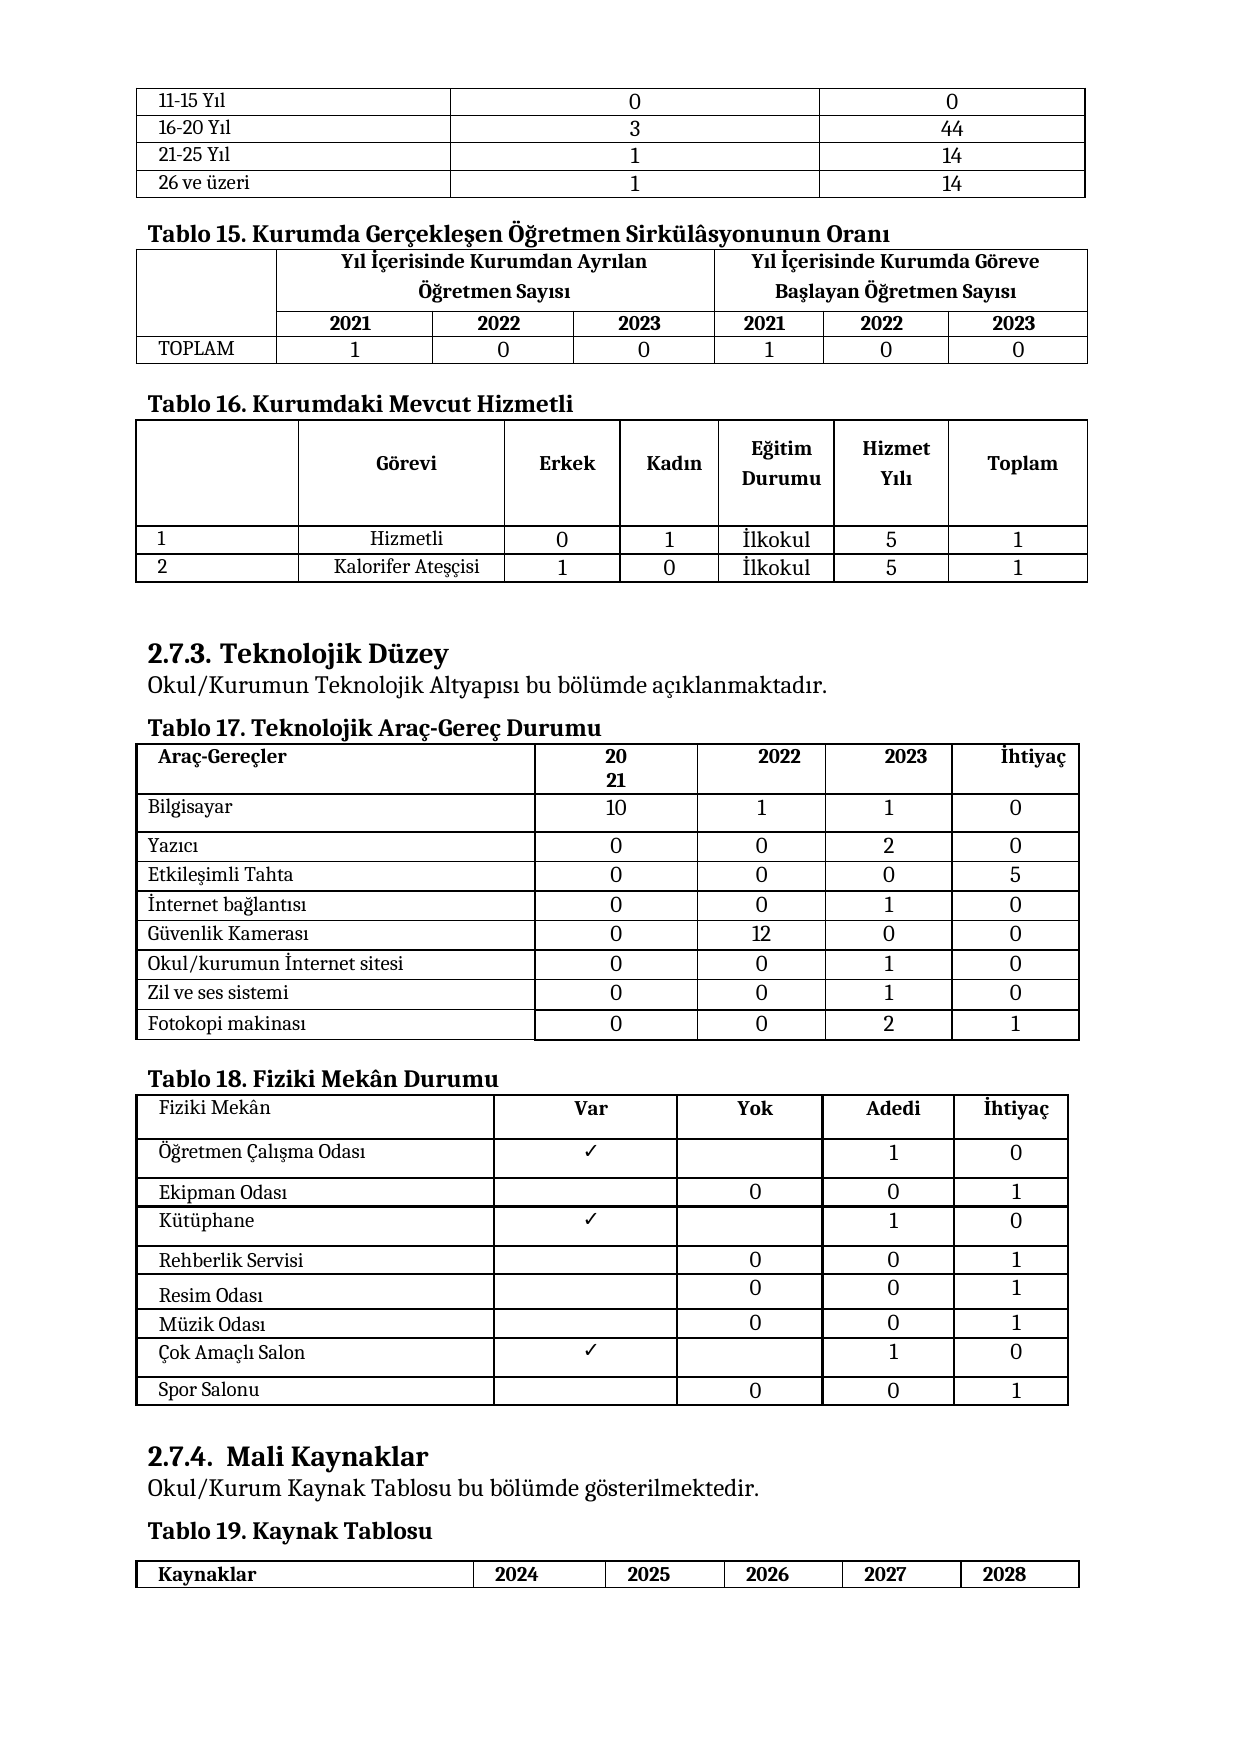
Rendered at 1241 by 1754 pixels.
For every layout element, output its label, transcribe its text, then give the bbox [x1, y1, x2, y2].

table_cell İlkokul [719, 527, 833, 553]
table_header Araç-Gereçler [138, 745, 534, 793]
table_cell 2021 [277, 312, 432, 336]
table_cell 0 [698, 951, 825, 979]
table_header Yıl İçerisinde Kurumdan Ayrılan Öğretmen Sayısı [277, 250, 714, 311]
table_cell 0 [678, 1247, 821, 1273]
table_cell 3 [451, 116, 819, 142]
table_cell Kalorifer Ateşçisi [299, 555, 504, 581]
table_cell Güvenlik Kamerası [138, 921, 534, 949]
table_header 2026 [725, 1562, 842, 1586]
table_cell 0 [698, 833, 825, 861]
table_cell 0 [451, 89, 819, 115]
table_cell İlkokul [719, 555, 833, 581]
table_cell 0 [820, 89, 1084, 115]
table_cell 1 [826, 951, 951, 979]
table_cell 0 [824, 1310, 953, 1337]
table_cell 2 [826, 833, 951, 861]
text Tablo 17. Teknolojik Araç-Gereç Durumu [148, 714, 1127, 743]
table_cell 1 [451, 143, 819, 170]
table_cell 1 [949, 555, 1087, 581]
table_cell [495, 1247, 676, 1273]
table_cell 0 [536, 862, 697, 890]
table_header [137, 421, 298, 525]
table_cell 1 [826, 795, 951, 831]
table_cell Kütüphane [138, 1208, 493, 1244]
text Okul/Kurum Kaynak Tablosu bu bölümde gösterilmektedir. [148, 1474, 980, 1503]
table_cell 44 [820, 116, 1084, 142]
text Tablo 15. Kurumda Gerçekleşen Öğretmen Sirkülâsyonunun Oranı [148, 220, 1127, 248]
table_cell 0 [826, 921, 951, 949]
table_header Yıl İçerisinde Kurumda Göreve Başlayan Öğretmen Sayısı [715, 250, 1087, 311]
table_cell 5 [835, 555, 948, 581]
table_cell 14 [820, 171, 1084, 197]
table_cell 0 [621, 555, 718, 581]
table_cell 0 [953, 951, 1078, 979]
table_cell 0 [824, 1378, 953, 1404]
table_header Fiziki Mekân [138, 1096, 493, 1138]
table_cell ✓ [495, 1339, 676, 1376]
table_header Hizmet Yılı [835, 421, 948, 525]
table_cell 21-25 Yıl [137, 143, 450, 170]
table_cell 12 [698, 921, 825, 949]
table_header Adedi [824, 1096, 953, 1138]
table_header 2025 [606, 1562, 724, 1586]
table_cell 11-15 Yıl [137, 89, 450, 115]
table_cell Spor Salonu [138, 1378, 493, 1404]
table_cell 2023 [574, 312, 714, 336]
table_cell 0 [953, 980, 1078, 1009]
table_cell Yazıcı [138, 833, 534, 861]
table_cell 0 [536, 921, 697, 949]
table_cell 0 [953, 921, 1078, 949]
table_cell Zil ve ses sistemi [138, 980, 534, 1009]
table_cell 0 [953, 795, 1078, 831]
table_cell Resim Odası [138, 1275, 493, 1308]
table_header Var [495, 1096, 676, 1138]
table_cell 1 [955, 1310, 1067, 1337]
table_header Eğitim Durumu [719, 421, 833, 525]
table_cell 1 [137, 527, 298, 553]
table_cell 0 [955, 1339, 1067, 1376]
table_cell 1 [277, 337, 432, 363]
table_cell ✓ [495, 1140, 676, 1177]
table_header 2028 [962, 1562, 1078, 1586]
subtitle Mali Kaynaklar [148, 1440, 1127, 1474]
table_cell 2023 [949, 312, 1087, 336]
table_cell Rehberlik Servisi [138, 1247, 493, 1273]
table_cell 5 [835, 527, 948, 553]
table_cell 1 [949, 527, 1087, 553]
table_cell 5 [953, 862, 1078, 890]
table_cell Müzik Odası [138, 1310, 493, 1337]
table_cell [495, 1179, 676, 1205]
table_header İhtiyaç [955, 1096, 1067, 1138]
table_cell 1 [451, 171, 819, 197]
table_cell 0 [953, 833, 1078, 861]
table_header Yok [678, 1096, 821, 1138]
table_cell Hizmetli [299, 527, 504, 553]
table_cell 10 [536, 795, 697, 831]
text Tablo 18. Fiziki Mekân Durumu [148, 1065, 1127, 1094]
table_cell 0 [678, 1378, 821, 1404]
table_cell 0 [698, 862, 825, 890]
text Tablo 19. Kaynak Tablosu [148, 1517, 980, 1546]
table_cell [678, 1140, 821, 1177]
table_cell 0 [678, 1310, 821, 1337]
table_header Erkek [505, 421, 619, 525]
table_cell 0 [536, 951, 697, 979]
table_header 2022 [698, 745, 825, 793]
table_cell 0 [536, 1011, 697, 1039]
table_cell 1 [955, 1179, 1067, 1205]
table_cell Fotokopi makinası [138, 1010, 534, 1039]
table_cell 1 [824, 1140, 953, 1177]
table_cell 0 [824, 337, 948, 363]
table_cell [678, 1208, 821, 1244]
table_cell 0 [824, 1179, 953, 1205]
table_cell 1 [826, 892, 951, 920]
table_cell 1 [715, 337, 823, 363]
table_header 2024 [474, 1562, 605, 1586]
table_cell ✓ [495, 1208, 676, 1244]
table_cell Ekipman Odası [138, 1179, 493, 1205]
table_header [137, 250, 276, 336]
table_cell Öğretmen Çalışma Odası [138, 1140, 493, 1177]
table_cell 26 ve üzeri [137, 171, 450, 197]
table_cell 0 [574, 337, 714, 363]
table_cell [495, 1310, 676, 1337]
table_cell 2021 [715, 312, 823, 336]
table_cell 1 [826, 980, 951, 1009]
table_cell 2 [826, 1011, 951, 1039]
table_cell 1 [824, 1208, 953, 1244]
table_cell 1 [955, 1275, 1067, 1308]
table_cell 0 [536, 980, 697, 1009]
table_cell 1 [953, 1011, 1078, 1039]
text Okul/Kurumun Teknolojik Altyapısı bu bölümde açıklanmaktadır. [148, 671, 980, 699]
table_header Kaynaklar [138, 1562, 473, 1586]
table_cell 0 [953, 892, 1078, 920]
table_cell 1 [698, 795, 825, 831]
table_cell 0 [536, 892, 697, 920]
table_cell 14 [820, 143, 1084, 170]
table_cell Okul/kurumun İnternet sitesi [138, 951, 534, 979]
table_cell Etkileşimli Tahta [138, 862, 534, 890]
table_cell [678, 1339, 821, 1376]
table_cell TOPLAM [137, 337, 276, 363]
table_header İhtiyaç [953, 745, 1078, 793]
table_cell Bilgisayar [138, 795, 534, 831]
table_cell [495, 1275, 676, 1308]
table_cell 0 [678, 1179, 821, 1205]
table_cell 0 [698, 892, 825, 920]
table_cell 1 [621, 527, 718, 553]
table_header 2023 [826, 745, 951, 793]
table_cell 2022 [824, 312, 948, 336]
table_cell 2022 [433, 312, 573, 336]
table_header 2021 [536, 745, 697, 793]
subtitle Teknolojik Düzey [148, 637, 1127, 671]
table_cell 0 [433, 337, 573, 363]
table_cell [495, 1378, 676, 1404]
table_cell 0 [698, 1011, 825, 1039]
table_cell 0 [536, 833, 697, 861]
table_cell 0 [826, 862, 951, 890]
table_cell 0 [698, 980, 825, 1009]
table_cell 1 [955, 1247, 1067, 1273]
table_header Görevi [299, 421, 504, 525]
table_header Kadın [621, 421, 718, 525]
table_cell 1 [824, 1339, 953, 1376]
table_cell 0 [505, 527, 619, 553]
table_header 2027 [843, 1562, 960, 1586]
text Tablo 16. Kurumdaki Mevcut Hizmetli [148, 390, 1127, 419]
table_cell 16-20 Yıl [137, 116, 450, 142]
table_cell 0 [678, 1275, 821, 1308]
table_cell 0 [955, 1208, 1067, 1244]
table_header Toplam [949, 421, 1087, 525]
table_cell 0 [824, 1247, 953, 1273]
table_cell İnternet bağlantısı [138, 892, 534, 920]
table_cell Çok Amaçlı Salon [138, 1339, 493, 1376]
table_cell 1 [955, 1378, 1067, 1404]
table_cell 0 [955, 1140, 1067, 1177]
table_cell 0 [824, 1275, 953, 1308]
table_cell 1 [505, 555, 619, 581]
table_cell 0 [949, 337, 1087, 363]
table_cell 2 [137, 555, 298, 581]
